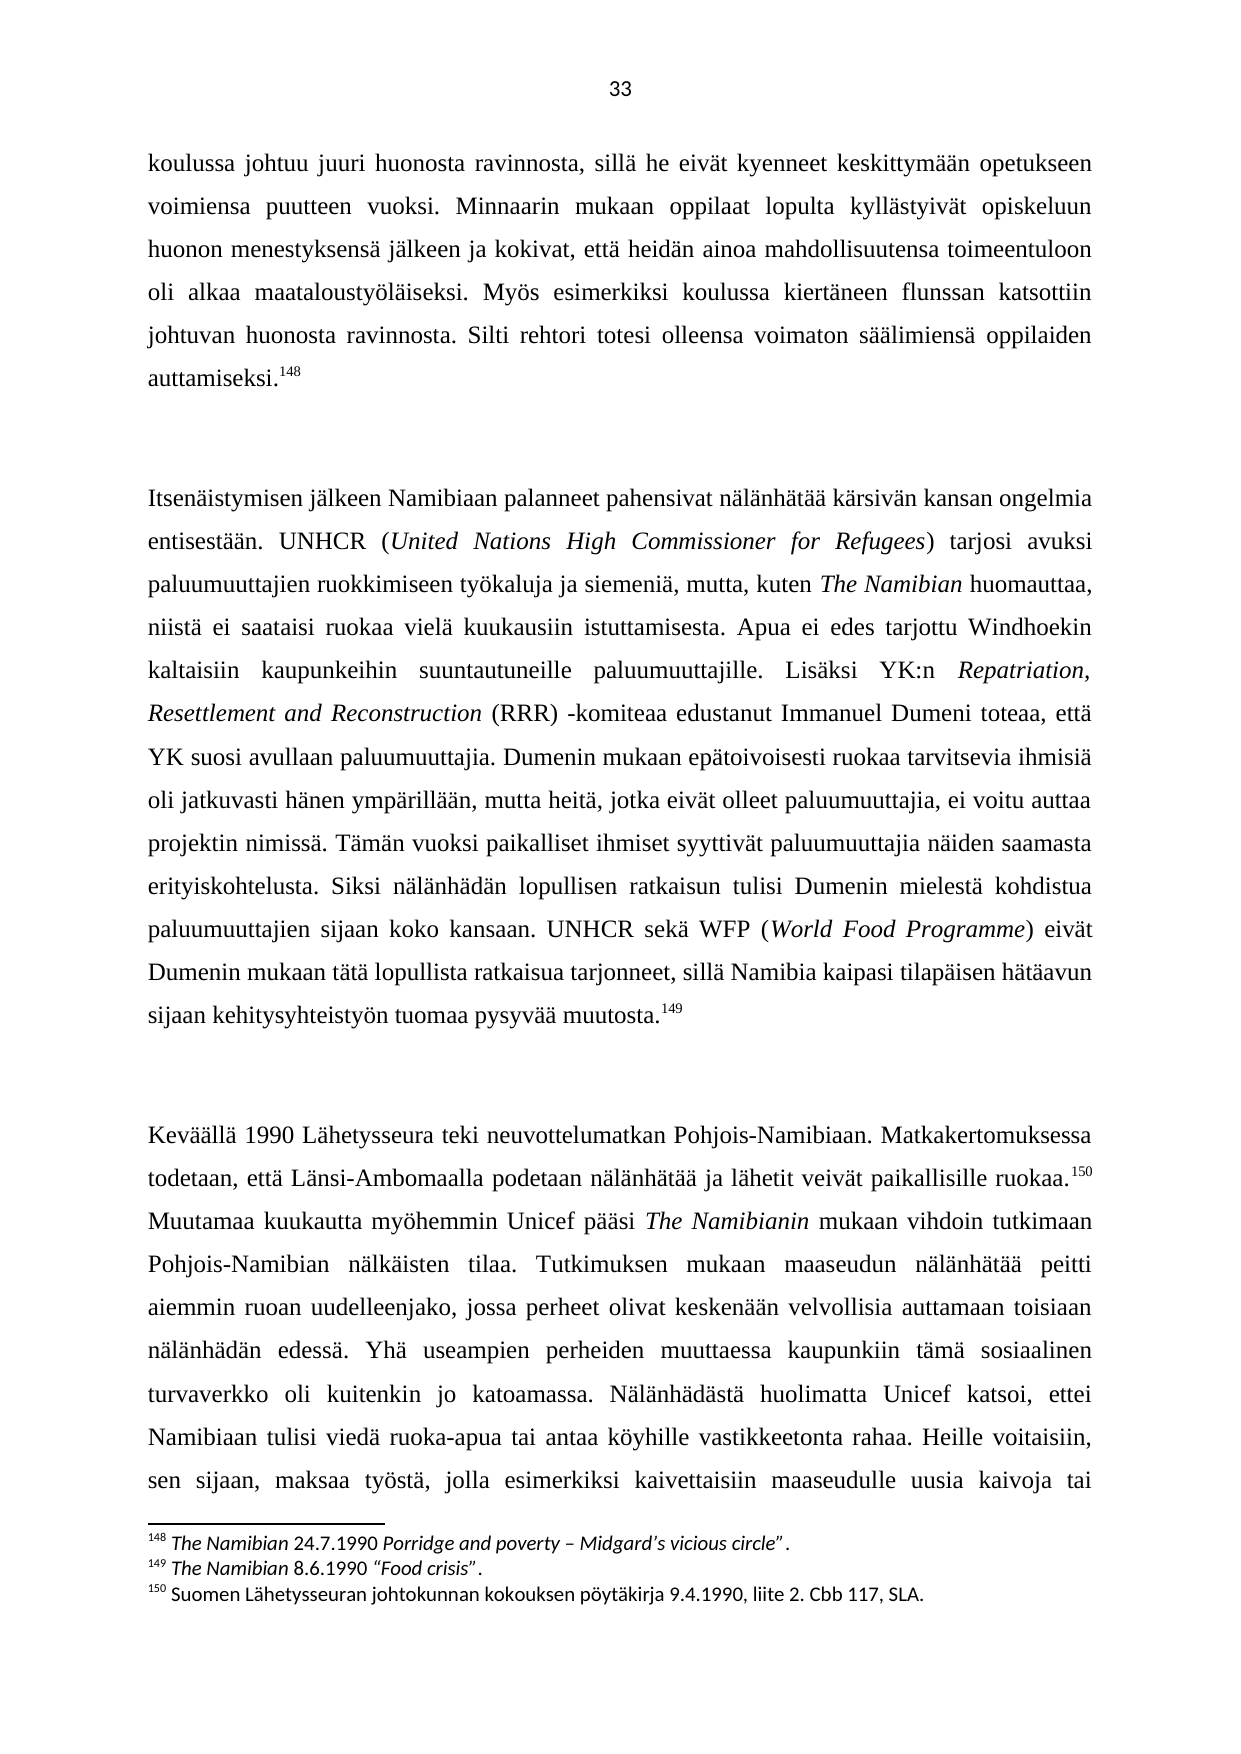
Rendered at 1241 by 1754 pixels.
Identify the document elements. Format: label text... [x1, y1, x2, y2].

text Itsenäistymisen jälkeen Namibiaan palanneet pahensivat nälänhätää kärsivän kansan ongelmia entisestään. UNHCR (United Nations High Commissioner for Refugees) tarjosi avuksi paluumuuttajien ruokkimiseen työkaluja ja siemeniä, mutta, kuten The Namibian huomauttaa, niistä ei saataisi ruokaa vielä kuukausiin istuttamisesta. Apua ei edes tarjottu Windhoekin kaltaisiin kaupunkeihin suuntautuneille paluumuuttajille. Lisäksi YK:n Repatriation, Resettlement and Reconstruction (RRR) -komiteaa edustanut Immanuel Dumeni toteaa, että YK suosi avullaan paluumuuttajia. Dumenin mukaan epätoivoisesti ruokaa tarvitsevia ihmisiä oli jatkuvasti hänen ympärillään, mutta heitä, jotka eivät olleet paluumuuttajia, ei voitu auttaa projektin nimissä. Tämän vuoksi paikalliset ihmiset syyttivät paluumuuttajia näiden saamasta erityiskohtelusta. Siksi nälänhädän lopullisen ratkaisun tulisi Dumenin mielestä kohdistua paluumuuttajien sijaan koko kansaan. UNHCR sekä WFP (World Food Programme) eivät Dumenin mukaan tätä lopullista ratkaisua tarjonneet, sillä Namibia kaipasi tilapäisen hätäavun sijaan kehitysyhteistyön tuomaa pysyvää muutosta. [148, 483, 1092, 1029]
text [148, 1120, 1092, 1494]
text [148, 148, 1092, 392]
